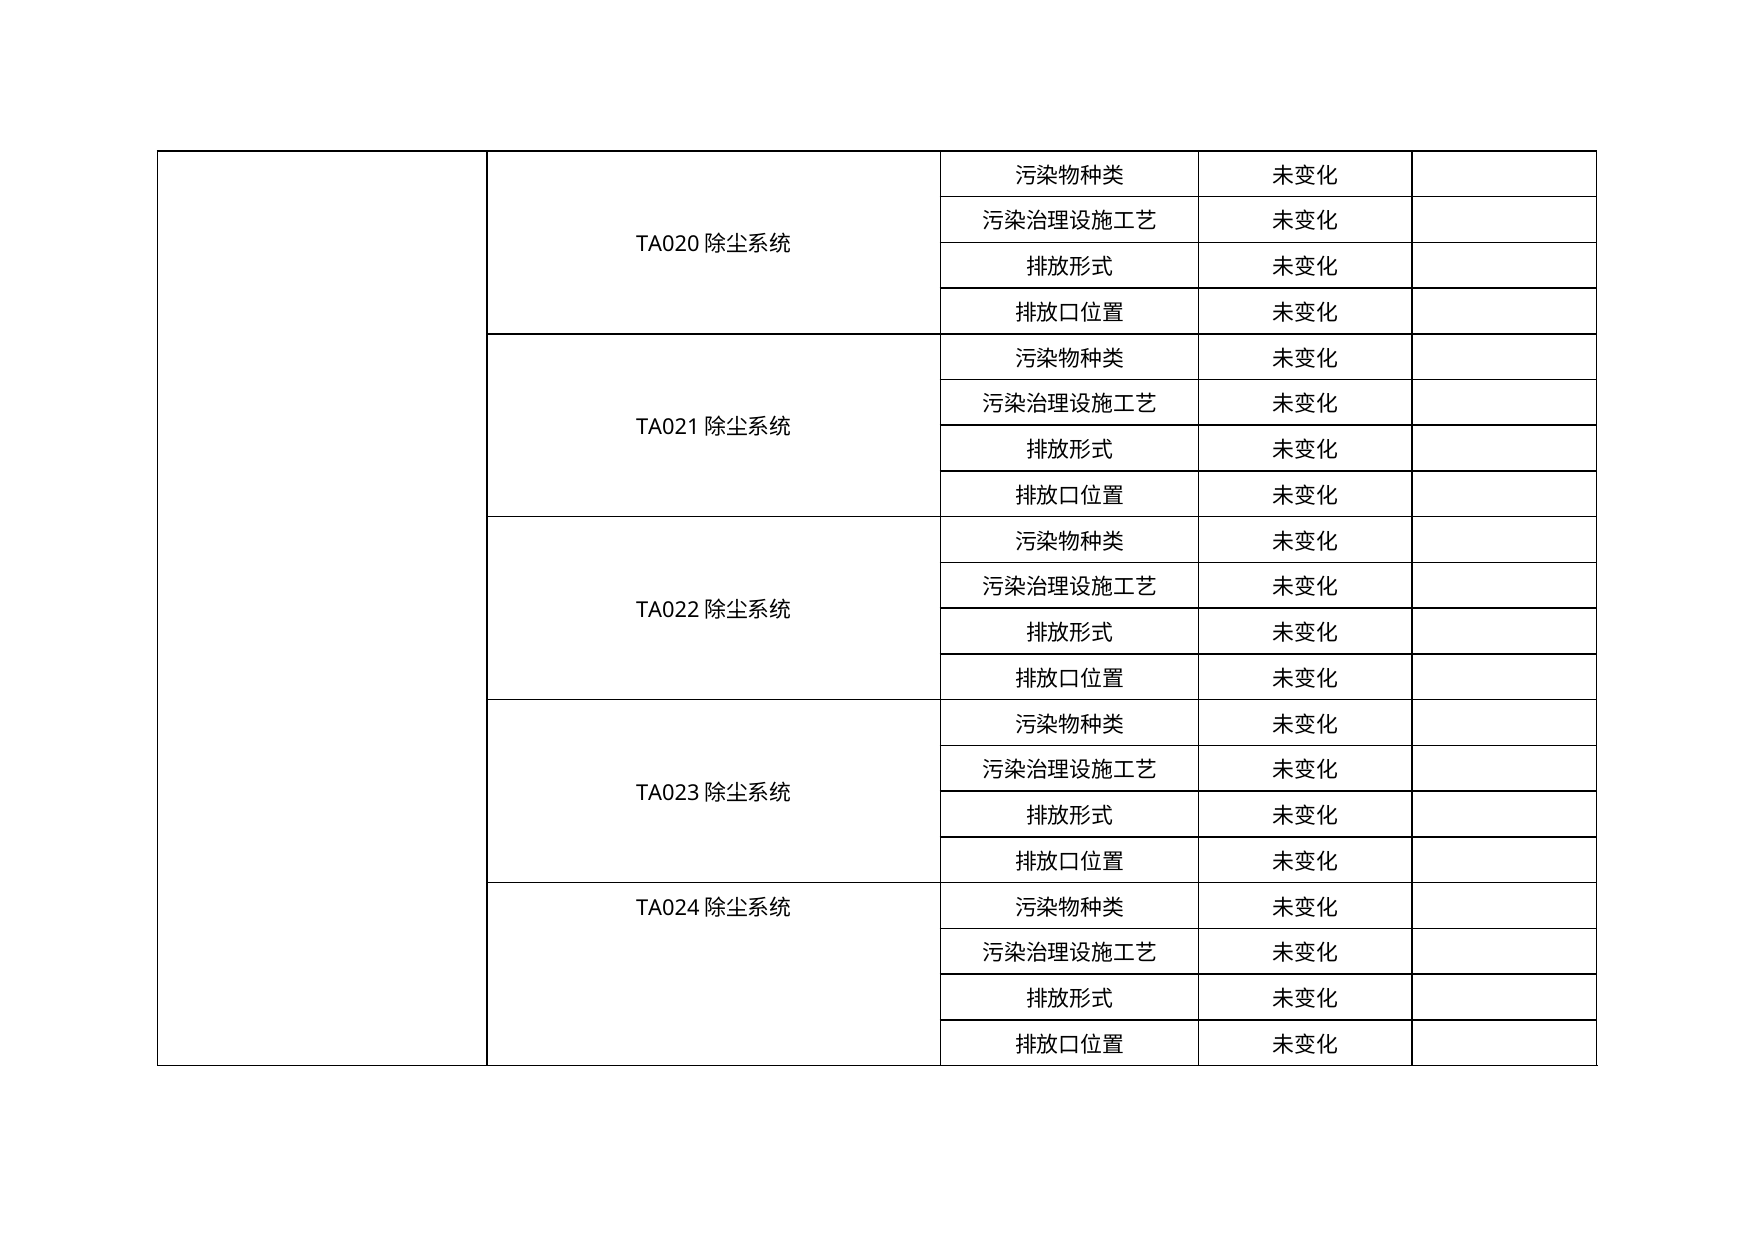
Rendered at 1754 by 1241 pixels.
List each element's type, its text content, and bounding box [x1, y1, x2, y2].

table_cell 未变化 [1199, 472, 1411, 516]
table_cell [1413, 700, 1596, 744]
table_cell 排放形式 [941, 609, 1198, 653]
table_cell 未变化 [1199, 1021, 1411, 1064]
table_cell 污染物种类 [941, 152, 1198, 196]
table_cell [1413, 152, 1596, 196]
table_cell [1413, 197, 1596, 241]
table_cell 污染物种类 [941, 700, 1198, 744]
table_cell 排放口位置 [941, 472, 1198, 516]
table_cell 排放形式 [941, 792, 1198, 836]
table_cell 未变化 [1199, 197, 1411, 241]
table_cell TA021除尘系统 [488, 335, 940, 516]
table_cell 污染物种类 [941, 883, 1198, 927]
table_cell [1413, 1021, 1596, 1064]
table_cell 排放口位置 [941, 655, 1198, 699]
table_cell 未变化 [1199, 655, 1411, 699]
table_cell [1413, 289, 1596, 333]
table_cell 排放形式 [941, 243, 1198, 287]
table_cell 未变化 [1199, 152, 1411, 196]
table_cell [1413, 609, 1596, 653]
table_cell [1413, 243, 1596, 287]
table_cell 排放口位置 [941, 289, 1198, 333]
table_cell 未变化 [1199, 243, 1411, 287]
table_cell 未变化 [1199, 792, 1411, 836]
table_cell [1413, 655, 1596, 699]
table_cell 排放形式 [941, 426, 1198, 470]
table_cell 污染治理设施工艺 [941, 197, 1198, 241]
table_cell [1413, 929, 1596, 973]
table_cell 排放形式 [941, 975, 1198, 1019]
table_cell 未变化 [1199, 289, 1411, 333]
table_cell 未变化 [1199, 517, 1411, 562]
table_cell 未变化 [1199, 563, 1411, 607]
table_cell [1413, 792, 1596, 836]
table_cell 污染治理设施工艺 [941, 380, 1198, 424]
table_cell 未变化 [1199, 700, 1411, 744]
table_cell 污染物种类 [941, 517, 1198, 562]
table_cell 污染治理设施工艺 [941, 563, 1198, 607]
table_cell 未变化 [1199, 883, 1411, 927]
table_cell 未变化 [1199, 426, 1411, 470]
table_cell TA024除尘系统 [488, 883, 940, 1064]
table_cell [1413, 838, 1596, 882]
table_cell [1413, 517, 1596, 562]
table_cell 污染治理设施工艺 [941, 746, 1198, 790]
table_cell 污染治理设施工艺 [941, 929, 1198, 973]
table_cell 未变化 [1199, 975, 1411, 1019]
table_cell TA022除尘系统 [488, 517, 940, 699]
table_cell [1413, 335, 1596, 379]
table_cell 排放口位置 [941, 1021, 1198, 1064]
table_cell [1413, 563, 1596, 607]
table_cell 未变化 [1199, 335, 1411, 379]
table_cell 未变化 [1199, 746, 1411, 790]
table_cell [1413, 426, 1596, 470]
table_cell 未变化 [1199, 838, 1411, 882]
table_cell [1413, 380, 1596, 424]
table_cell [1413, 883, 1596, 927]
table_cell TA020除尘系统 [488, 152, 940, 333]
table_cell 未变化 [1199, 609, 1411, 653]
table_cell [1413, 746, 1596, 790]
table_cell 未变化 [1199, 380, 1411, 424]
table_cell 未变化 [1199, 929, 1411, 973]
table_cell [1413, 975, 1596, 1019]
table_cell [1413, 472, 1596, 516]
table_cell TA023除尘系统 [488, 700, 940, 882]
table_cell 污染物种类 [941, 335, 1198, 379]
table_cell 排放口位置 [941, 838, 1198, 882]
